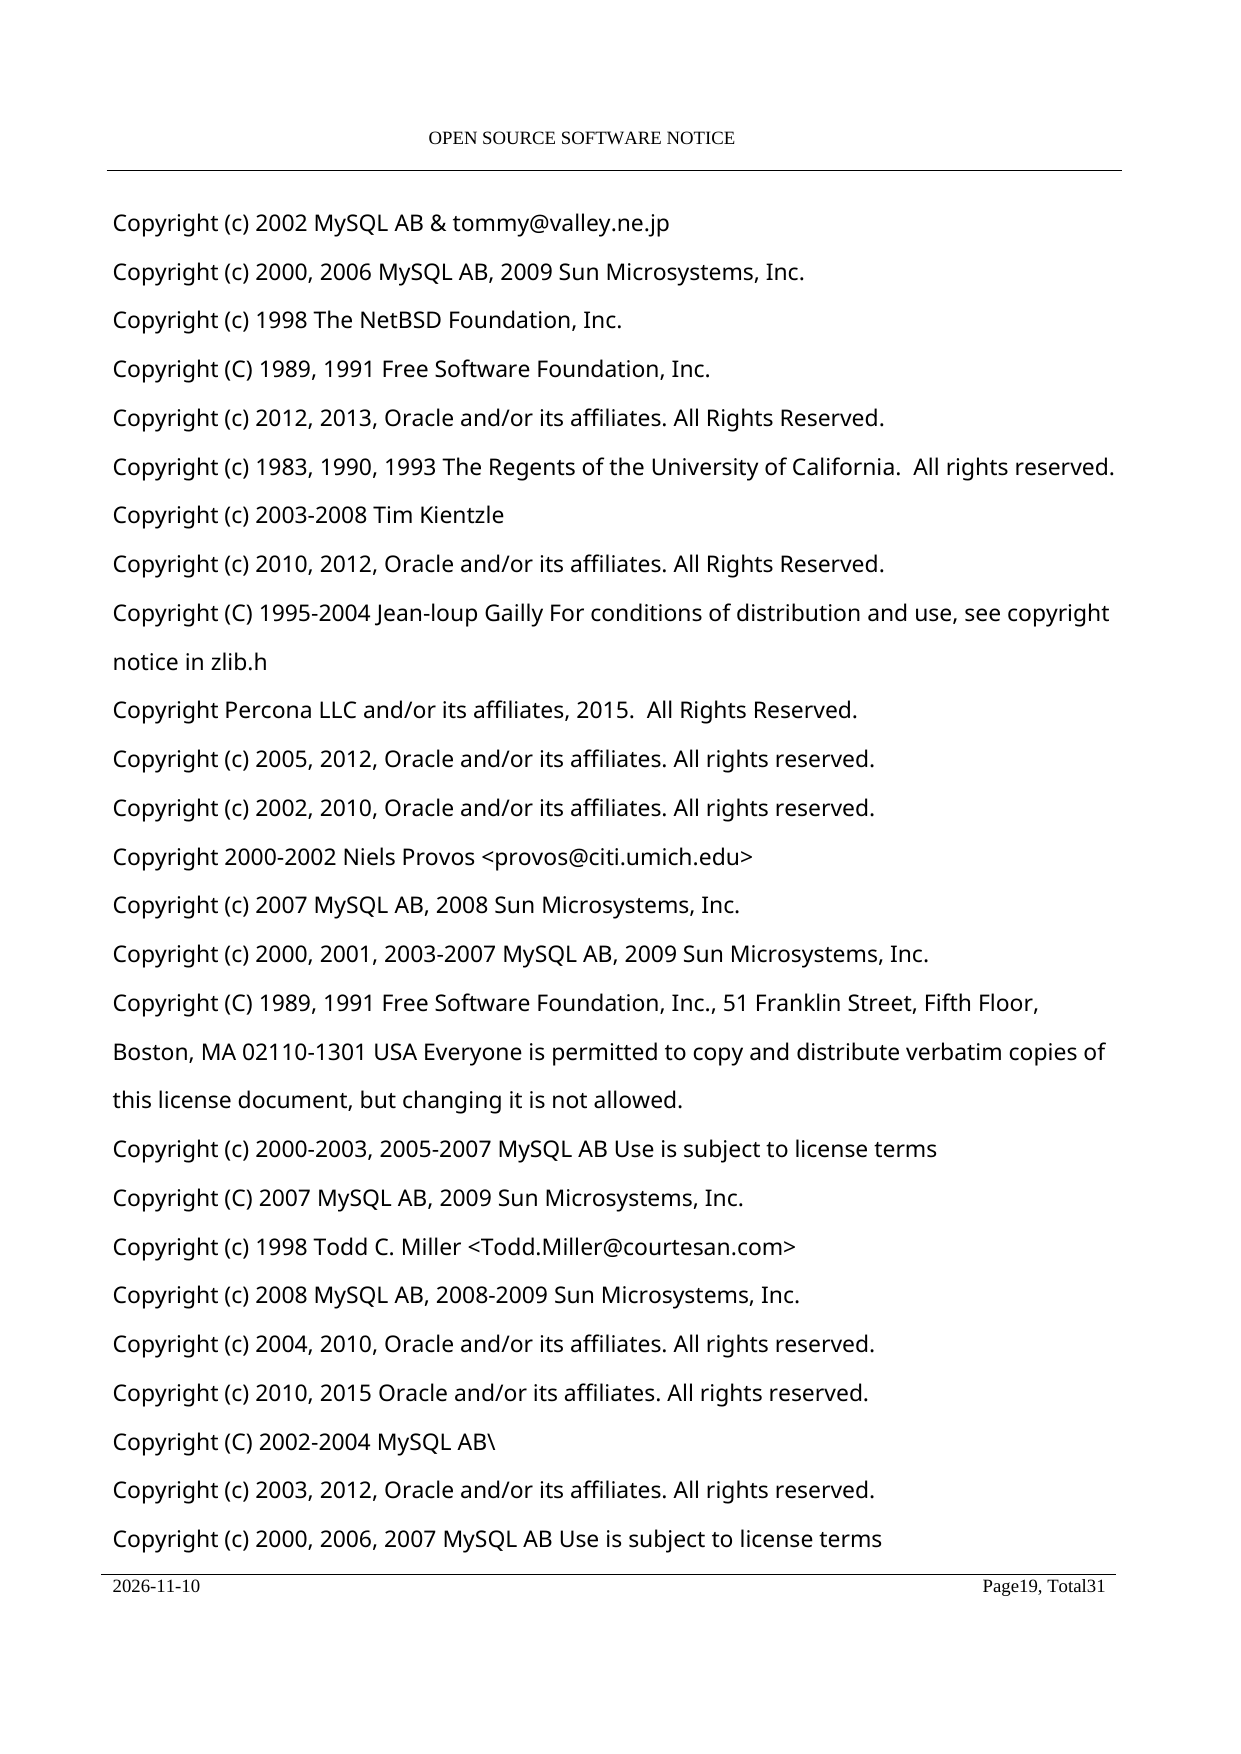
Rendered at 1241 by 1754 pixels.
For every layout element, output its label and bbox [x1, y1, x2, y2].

text [112, 206, 1128, 1555]
